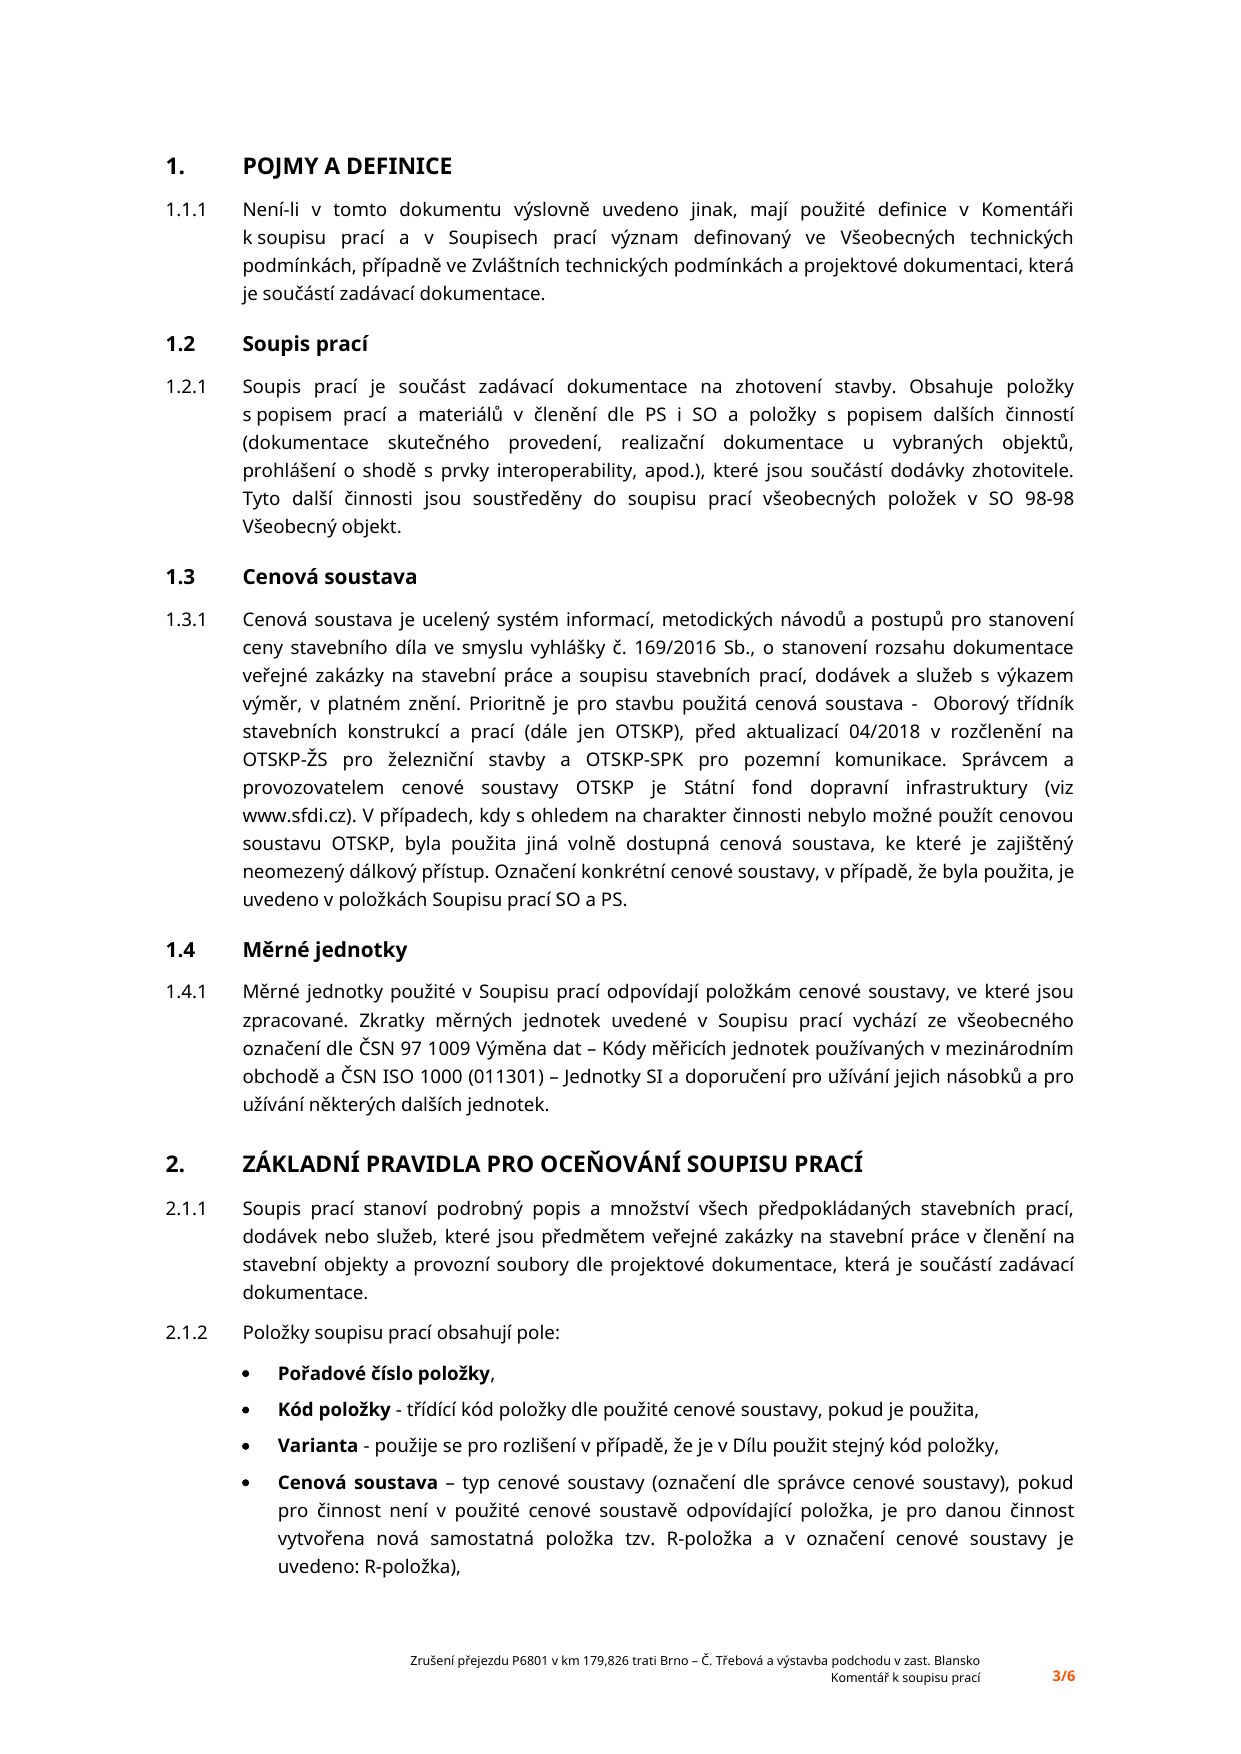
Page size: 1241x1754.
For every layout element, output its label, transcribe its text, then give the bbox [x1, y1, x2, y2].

text Není-li v tomto dokumentu výslovně uvedeno jinak, mají použité definice v Komentáři k soupisu prací a v Soupisech prací význam definovaný ve Všeobecných technických podmínkách, případně ve Zvláštních technických podmínkách a projektové dokumentaci, která je součástí zadávací dokumentace. [165, 197, 1075, 306]
text Cenová soustava – typ cenové soustavy (označení dle správce cenové soustavy), pokud pro činnost není v použité cenové soustavě odpovídající položka, je pro danou činnost vytvořena nová samostatná položka tzv. R-položka a v označení cenové soustavy je uvedeno: R-položka), [242, 1469, 1075, 1579]
text Soupis prací [165, 329, 1075, 358]
text Cenová soustava je ucelený systém informací, metodických návodů a postupů pro stanovení ceny stavebního díla ve smyslu vyhlášky č. 169/2016 Sb., o stanovení rozsahu dokumentace veřejné zakázky na stavební práce a soupisu stavebních prací, dodávek a služeb s výkazem výměr, v platném znění. Prioritně je pro stavbu použitá cenová soustava - Oborový třídník stavebních konstrukcí a prací (dále jen OTSKP), před aktualizací 04/2018 v rozčlenění na OTSKP-ŽS pro železniční stavby a OTSKP-SPK pro pozemní komunikace. Správcem a provozovatelem cenové soustavy OTSKP je Státní fond dopravní infrastruktury (viz www.sfdi.cz). V případech, kdy s ohledem na charakter činnosti nebylo možné použít cenovou soustavu OTSKP, byla použita jiná volně dostupná cenová soustava, ke které je zajištěný neomezený dálkový přístup. Označení konkrétní cenové soustavy, v případě, že byla použita, je uvedeno v položkách Soupisu prací SO a PS. [165, 606, 1075, 912]
text ZÁKLADNÍ PRAVIDLA PRO OCEŇOVÁNÍ SOUPISU PRACÍ [165, 1148, 1075, 1179]
text Pořadové číslo položky, [242, 1360, 1075, 1386]
text Soupis prací stanoví podrobný popis a množství všech předpokládaných stavebních prací, dodávek nebo služeb, které jsou předmětem veřejné zakázky na stavební práce v členění na stavební objekty a provozní soubory dle projektové dokumentace, která je součástí zadávací dokumentace. [165, 1195, 1075, 1304]
text Kód položky - třídící kód položky dle použité cenové soustavy, pokud je použita, [242, 1396, 1075, 1422]
text Varianta - použije se pro rozlišení v případě, že je v Dílu použit stejný kód položky, [242, 1433, 1075, 1458]
text Soupis prací je součást zadávací dokumentace na zhotovení stavby. Obsahuje položky s popisem prací a materiálů v členění dle PS i SO a položky s popisem dalších činností (dokumentace skutečného provedení, realizační dokumentace u vybraných objektů, prohlášení o shodě s prvky interoperability, apod.), které jsou součástí dodávky zhotovitele. Tyto další činnosti jsou soustředěny do soupisu prací všeobecných položek v SO 98-98 Všeobecný objekt. [165, 373, 1075, 539]
text Měrné jednotky použité v Soupisu prací odpovídají položkám cenové soustavy, ve které jsou zpracované. Zkratky měrných jednotek uvedené v Soupisu prací vychází ze všeobecného označení dle ČSN 97 1009 Výměna dat – Kódy měřicích jednotek používaných v mezinárodním obchodě a ČSN ISO 1000 (011301) – Jednotky SI a doporučení pro užívání jejich násobků a pro užívání některých dalších jednotek. [165, 979, 1075, 1116]
text Položky soupisu prací obsahují pole: [165, 1319, 1075, 1345]
text Měrné jednotky [165, 935, 1075, 963]
text Cenová soustava [165, 562, 1075, 591]
text POJMY A DEFINICE [165, 150, 1075, 181]
